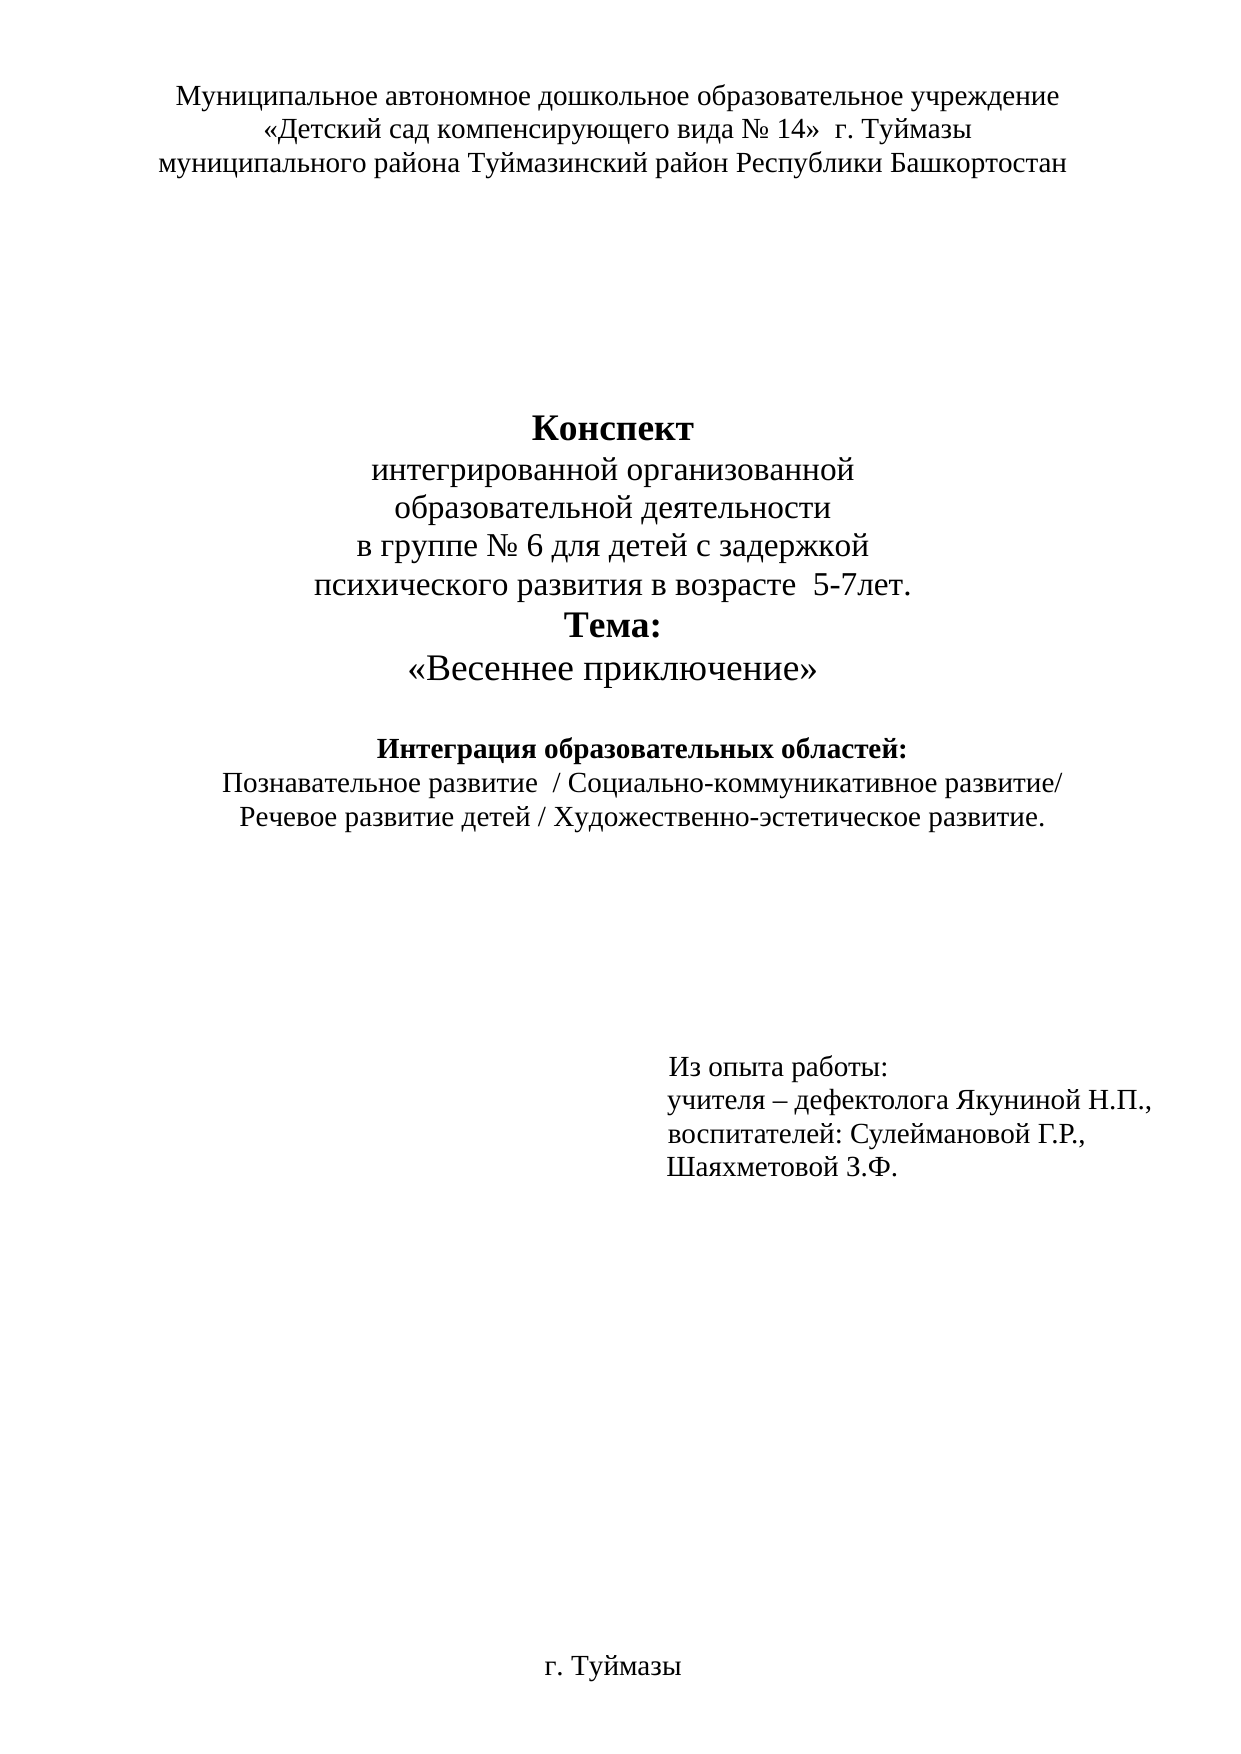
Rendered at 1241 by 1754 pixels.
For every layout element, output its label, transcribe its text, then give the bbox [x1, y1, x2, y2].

text образовательной деятельности [44, 487, 1181, 526]
text учителя – дефектолога Якуниной Н.П., [135, 1082, 1181, 1116]
text Познавательное развитие / Социально-коммуникативное развитие/ [103, 765, 1181, 799]
text Интеграция образовательных областей: [103, 732, 1181, 765]
text воспитателей: Сулеймановой Г.Р., [135, 1116, 1181, 1149]
text «Весеннее приключение» [44, 645, 1181, 688]
text «Детский сад компенсирующего вида № 14» г. Туймазы [44, 111, 1191, 145]
text Конспект [44, 406, 1181, 449]
text психического развития в возрасте 5-7лет. [44, 564, 1181, 602]
text интегрированной организованной [44, 449, 1181, 487]
text муниципального района Туймазинский район Республики Башкортостан [44, 145, 1181, 178]
text г. Туймазы [44, 1648, 1181, 1681]
text в группе № 6 для детей с задержкой [44, 526, 1181, 564]
text Шаяхметовой З.Ф. [135, 1149, 1181, 1183]
text Муниципальное автономное дошкольное образовательное учреждение [44, 78, 1191, 111]
text Речевое развитие детей / Художественно-эстетическое развитие. [103, 799, 1181, 832]
text Тема: [44, 602, 1181, 645]
text Из опыта работы: [135, 1049, 1181, 1082]
